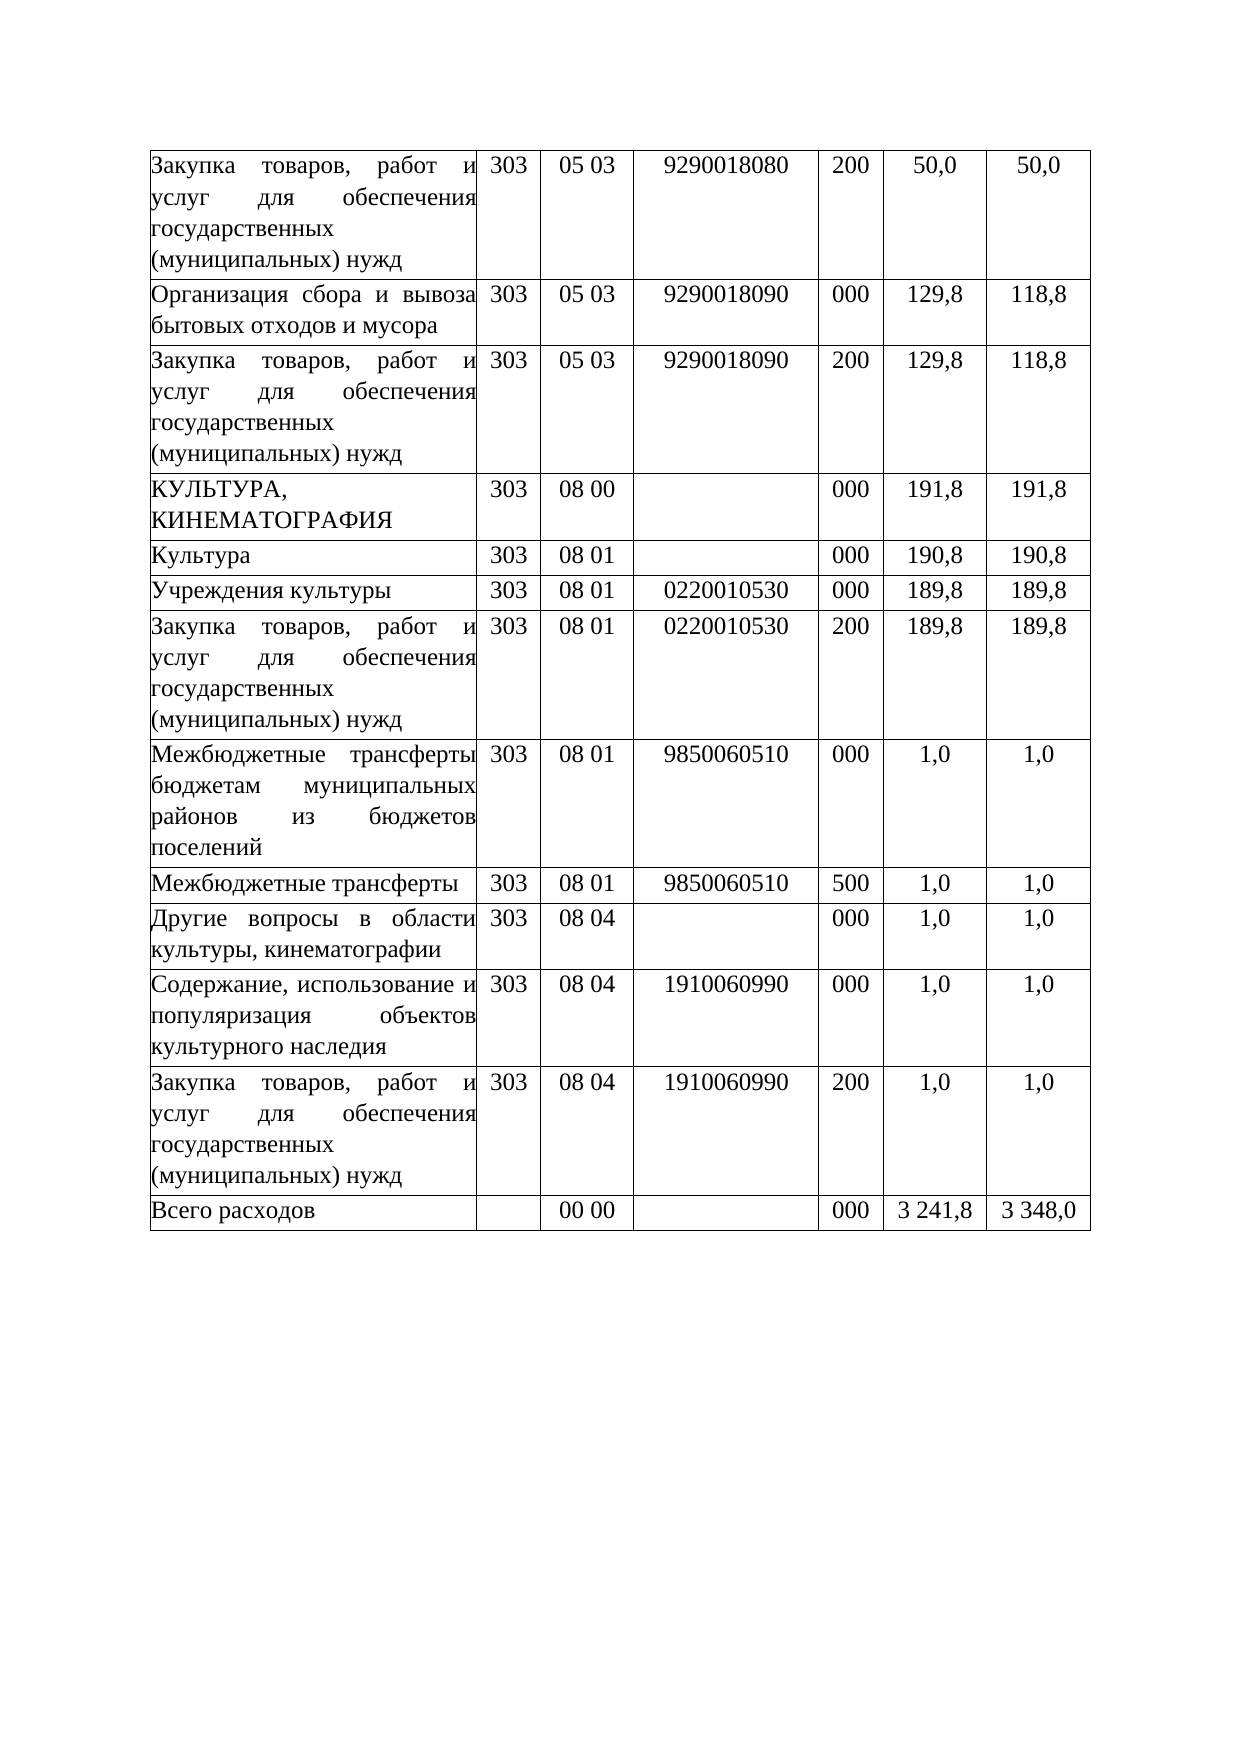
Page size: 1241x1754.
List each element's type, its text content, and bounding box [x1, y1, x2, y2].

table_cell 500 [819, 868, 883, 902]
table_cell 303 [477, 346, 540, 473]
table_cell 1,0 [884, 904, 986, 969]
table_cell 0220010530 [634, 611, 818, 739]
table_cell 1,0 [884, 970, 986, 1066]
table_cell КУЛЬТУРА, КИНЕМАТОГРАФИЯ [151, 474, 476, 539]
table_cell 303 [477, 474, 540, 539]
table_cell 1,0 [987, 1067, 1090, 1194]
table_cell Закупка товаров, работ и услуг для обеспечения государственных (муниципальных) нужд [151, 1067, 476, 1194]
table_cell 08 00 [541, 474, 633, 539]
table_cell 08 01 [541, 576, 633, 610]
table_cell 08 01 [541, 740, 633, 867]
table_cell 303 [477, 151, 540, 278]
table_cell 000 [819, 904, 883, 969]
table_cell 000 [819, 740, 883, 867]
table_cell 1,0 [987, 868, 1090, 902]
table_cell 9290018090 [634, 280, 818, 345]
table_cell 0220010530 [634, 576, 818, 610]
table_cell 08 04 [541, 904, 633, 969]
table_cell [151, 151, 476, 278]
table_cell 1,0 [884, 1067, 986, 1194]
table_cell 118,8 [987, 280, 1090, 345]
table_cell 000 [819, 1196, 883, 1230]
table_cell 190,8 [987, 541, 1090, 575]
table_cell 200 [819, 1067, 883, 1194]
table_cell 1,0 [884, 740, 986, 867]
table_cell 200 [819, 151, 883, 278]
table_cell 1910060990 [634, 1067, 818, 1194]
table_cell Культура [151, 541, 476, 575]
table_cell Другие вопросы в области культуры, кинематографии [151, 904, 476, 969]
table_cell 200 [819, 346, 883, 473]
table_cell 9850060510 [634, 868, 818, 902]
table_cell 50,0 [987, 151, 1090, 278]
table_cell Организация сбора и вывоза бытовых отходов и мусора [151, 280, 476, 345]
table_cell 000 [819, 474, 883, 539]
table_cell 08 01 [541, 611, 633, 739]
table_cell 3 348,0 [987, 1196, 1090, 1230]
table_cell 1910060990 [634, 970, 818, 1066]
table_cell 05 03 [541, 346, 633, 473]
table_cell 129,8 [884, 346, 986, 473]
table_cell 303 [477, 611, 540, 739]
table_cell 08 01 [541, 541, 633, 575]
table_cell 303 [477, 541, 540, 575]
table_cell 000 [819, 541, 883, 575]
table_cell [634, 474, 818, 539]
table_cell 50,0 [884, 151, 986, 278]
table_cell 1,0 [987, 740, 1090, 867]
table_cell 303 [477, 576, 540, 610]
table_cell 190,8 [884, 541, 986, 575]
table_cell [634, 541, 818, 575]
table_cell 189,8 [884, 576, 986, 610]
table_cell 303 [477, 280, 540, 345]
table_cell [634, 904, 818, 969]
table_cell Закупка товаров, работ и услуг для обеспечения государственных (муниципальных) нужд [151, 611, 476, 739]
table_cell Всего расходов [151, 1196, 476, 1230]
table_cell 9290018090 [634, 346, 818, 473]
table_cell 189,8 [987, 611, 1090, 739]
table_cell 191,8 [884, 474, 986, 539]
table_cell 303 [477, 868, 540, 902]
table_cell 189,8 [987, 576, 1090, 610]
table_cell 1,0 [987, 970, 1090, 1066]
table_cell 05 03 [541, 151, 633, 278]
table_cell Учреждения культуры [151, 576, 476, 610]
table_cell 1,0 [884, 868, 986, 902]
table_cell Межбюджетные трансферты бюджетам муниципальных районов из бюджетов поселений [151, 740, 476, 867]
table_cell 000 [819, 970, 883, 1066]
table_cell 08 04 [541, 970, 633, 1066]
table_cell 08 01 [541, 868, 633, 902]
table_cell 189,8 [884, 611, 986, 739]
table_cell [634, 1196, 818, 1230]
table_cell 118,8 [987, 346, 1090, 473]
table_cell 000 [819, 280, 883, 345]
table_cell 00 00 [541, 1196, 633, 1230]
table_cell 9850060510 [634, 740, 818, 867]
table_cell 191,8 [987, 474, 1090, 539]
table_cell 05 03 [541, 280, 633, 345]
table_cell [477, 1196, 540, 1230]
table_cell 08 04 [541, 1067, 633, 1194]
table_cell Закупка товаров, работ и услуг для обеспечения государственных (муниципальных) нужд [151, 346, 476, 473]
table_cell 129,8 [884, 280, 986, 345]
table_cell 000 [819, 576, 883, 610]
table_cell Содержание, использование и популяризация объектов культурного наследия [151, 970, 476, 1066]
table_cell 303 [477, 740, 540, 867]
table_cell 303 [477, 1067, 540, 1194]
table_cell 303 [477, 970, 540, 1066]
table_cell 200 [819, 611, 883, 739]
table_cell Межбюджетные трансферты [151, 868, 476, 902]
table_cell 3 241,8 [884, 1196, 986, 1230]
table_cell 1,0 [987, 904, 1090, 969]
table_cell 9290018080 [634, 151, 818, 278]
table_cell 303 [477, 904, 540, 969]
